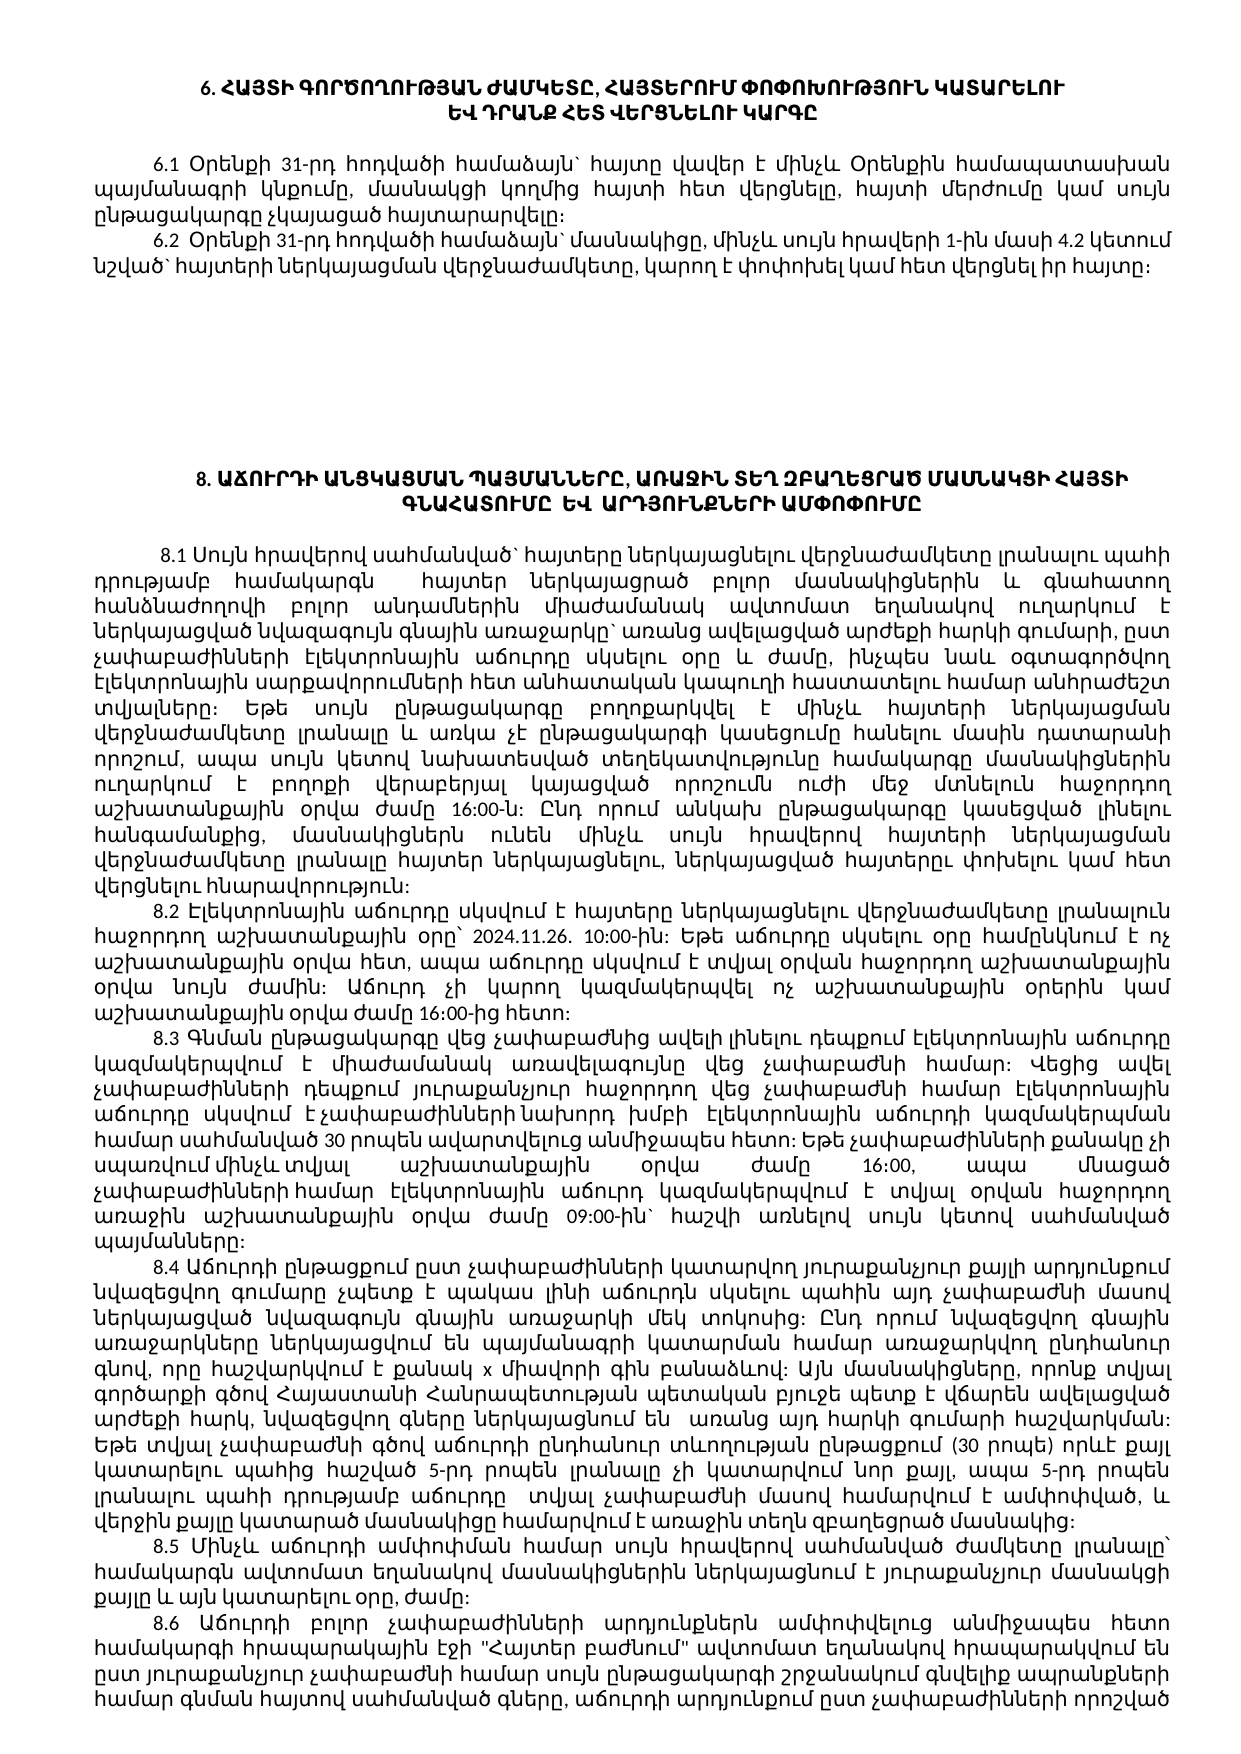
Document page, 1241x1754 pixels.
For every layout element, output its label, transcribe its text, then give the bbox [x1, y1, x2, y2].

text 6. ՀԱՅՏԻ ԳՈՐԾՈՂՈՒԹՅԱՆ ԺԱՄԿԵՏԸ, ՀԱՅՏԵՐՈՒՄ ՓՈՓՈԽՈՒԹՅՈՒՆ ԿԱՏԱՐԵԼՈՒ [94, 75, 1171, 100]
text 6.1 Օրենքի 31-րդ հոդվածի համաձայն` հայտը վավեր է մինչև Օրենքին համապատասխան պայմանագրի կնքումը, մասնակցի կողմից հայտի հետ վերցնելը, հայտի մերժումը կամ սույն ընթացակարգը չկայացած հայտարարվելը։ [94, 151, 1171, 227]
text 8.3 Գնման ընթացակարգը վեց չափաբաժնից ավելի լինելու դեպքում էլեկտրոնային աճուրդը կազմակերպվում է միաժամանակ առավելագույնը վեց չափաբաժնի համար: Վեցից ավել չափաբաժինների դեպքում յուրաքանչյուր հաջորդող վեց չափաբաժնի համար էլեկտրոնային աճուրդը սկսվում է չափաբաժինների նախորդ խմբի էլեկտրոնային աճուրդի կազմակերպման համար սահմանված 30 րոպեն ավարտվելուց անմիջապես հետո: Եթե չափաբաժինների քանակը չի սպառվում մինչև տվյալ աշխատանքային օրվա ժամը 16։00, ապա մնացած չափաբաժինների համար էլեկտրոնային աճուրդ կազմակերպվում է տվյալ օրվան հաջորդող առաջին աշխատանքային օրվա ժամը 09:00-ին` հաշվի առնելով սույն կետով սահմանված պայմանները: [94, 1025, 1171, 1254]
text 8.1 Սույն հրավերով սահմանված` հայտերը ներկայացնելու վերջնաժամկետը լրանալու պահի դրությամբ համակարգն հայտեր ներկայացրած բոլոր մասնակիցներին և գնահատող հանձնաժողովի բոլոր անդամներին միաժամանակ ավտոմատ եղանակով ուղարկում է ներկայացված նվազագույն գնային առաջարկը` առանց ավելացված արժեքի հարկի գումարի, ըստ չափաբաժինների էլեկտրոնային աճուրդը սկսելու օրը և ժամը, ինչպես նաև օգտագործվող էլեկտրոնային սարքավորումների հետ անհատական կապուղի հաստատելու համար անհրաժեշտ տվյալները։ Եթե սույն ընթացակարգը բողոքարկվել է մինչև հայտերի ներկայացման վերջնաժամկետը լրանալը և առկա չէ ընթացակարգի կասեցումը հանելու մասին դատարանի որոշում, ապա սույն կետով նախատեսված տեղեկատվությունը համակարգը մասնակիցներին ուղարկում է բողոքի վերաբերյալ կայացված որոշումն ուժի մեջ մտնելուն հաջորդող աշխատանքային օրվա ժամը 16:00-ն: Ընդ որում անկախ ընթացակարգը կասեցված լինելու հանգամանքից, մասնակիցներն ունեն մինչև սույն հրավերով հայտերի ներկայացման վերջնաժամկետը լրանալը հայտեր ներկայացնելու, ներկայացված հայտերըւ փոխելու կամ հետ վերցնելու հնարավորություն: [94, 542, 1171, 898]
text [94, 1610, 1171, 1712]
text 8.5 Մինչև աճուրդի ամփոփման համար սույն հրավերով սահմանված ժամկետը լրանալը՝ համակարգն ավտոմատ եղանակով մասնակիցներին ներկայացնում է յուրաքանչյուր մասնակցի քայլը և այն կատարելու օրը, ժամը: [94, 1534, 1171, 1610]
text 8. ԱՃՈՒՐԴԻ ԱՆՑԿԱՑՄԱՆ ՊԱՅՄԱՆՆԵՐԸ, ԱՌԱՋԻՆ ՏԵՂ ԶԲԱՂԵՑՐԱԾ ՄԱՍՆԱԿՑԻ ՀԱՅՏԻ [94, 466, 1171, 492]
text 6.2 Օրենքի 31-րդ հոդվածի համաձայն` մասնակիցը, մինչև սույն հրավերի 1-ին մասի 4.2 կետում նշված` հայտերի ներկայացման վերջնաժամկետը, կարող է փոփոխել կամ հետ վերցնել իր հայտը։ [94, 227, 1171, 278]
text 8.4 Աճուրդի ընթացքում ըստ չափաբաժինների կատարվող յուրաքանչյուր քայլի արդյունքում նվազեցվող գումարը չպետք է պակաս լինի աճուրդն սկսելու պահին այդ չափաբաժնի մասով ներկայացված նվազագույն գնային առաջարկի մեկ տոկոսից: Ընդ որում նվազեցվող գնային առաջարկները ներկայացվում են պայմանագրի կատարման համար առաջարկվող ընդհանուր գնով, որը հաշվարկվում է քանակ x միավորի գին բանաձևով: Այն մասնակիցները, որոնք տվյալ գործարքի գծով Հայաստանի Հանրապետության պետական բյուջե պետք է վճարեն ավելացված արժեքի հարկ, նվազեցվող գները ներկայացնում են առանց այդ հարկի գումարի հաշվարկման: Եթե տվյալ չափաբաժնի գծով աճուրդի ընդհանուր տևողության ընթացքում (30 րոպե) որևէ քայլ կատարելու պահից հաշված 5-րդ րոպեն լրանալը չի կատարվում նոր քայլ, ապա 5-րդ րոպեն լրանալու պահի դրությամբ աճուրդը տվյալ չափաբաժնի մասով համարվում է ամփոփված, և վերջին քայլը կատարած մասնակիցը համարվում է առաջին տեղն զբաղեցրած մասնակից: [94, 1254, 1171, 1534]
text ԳՆԱՀԱՏՈՒՄԸ ԵՎ ԱՐԴՅՈՒՆՔՆԵՐԻ ԱՄՓՈՓՈՒՄԸ [94, 492, 1171, 517]
text ԵՎ ԴՐԱՆՔ ՀԵՏ ՎԵՐՑՆԵԼՈՒ ԿԱՐԳԸ [94, 100, 1171, 126]
text 8.2 Էլեկտրոնային աճուրդը սկսվում է հայտերը ներկայացնելու վերջնաժամկետը լրանալուն հաջորդող աշխատանքային օրը՝ 2024.11.26. 10:00 -ին: Եթե աճուրդը սկսելու օրը համընկնում է ոչ աշխատանքային օրվա հետ, ապա աճուրդը սկսվում է տվյալ օրվան հաջորդող աշխատանքային օրվա նույն ժամին: Աճուրդ չի կարող կազմակերպվել ոչ աշխատանքային օրերին կամ աշխատանքային օրվա ժամը 16։00-ից հետո: [94, 898, 1171, 1025]
